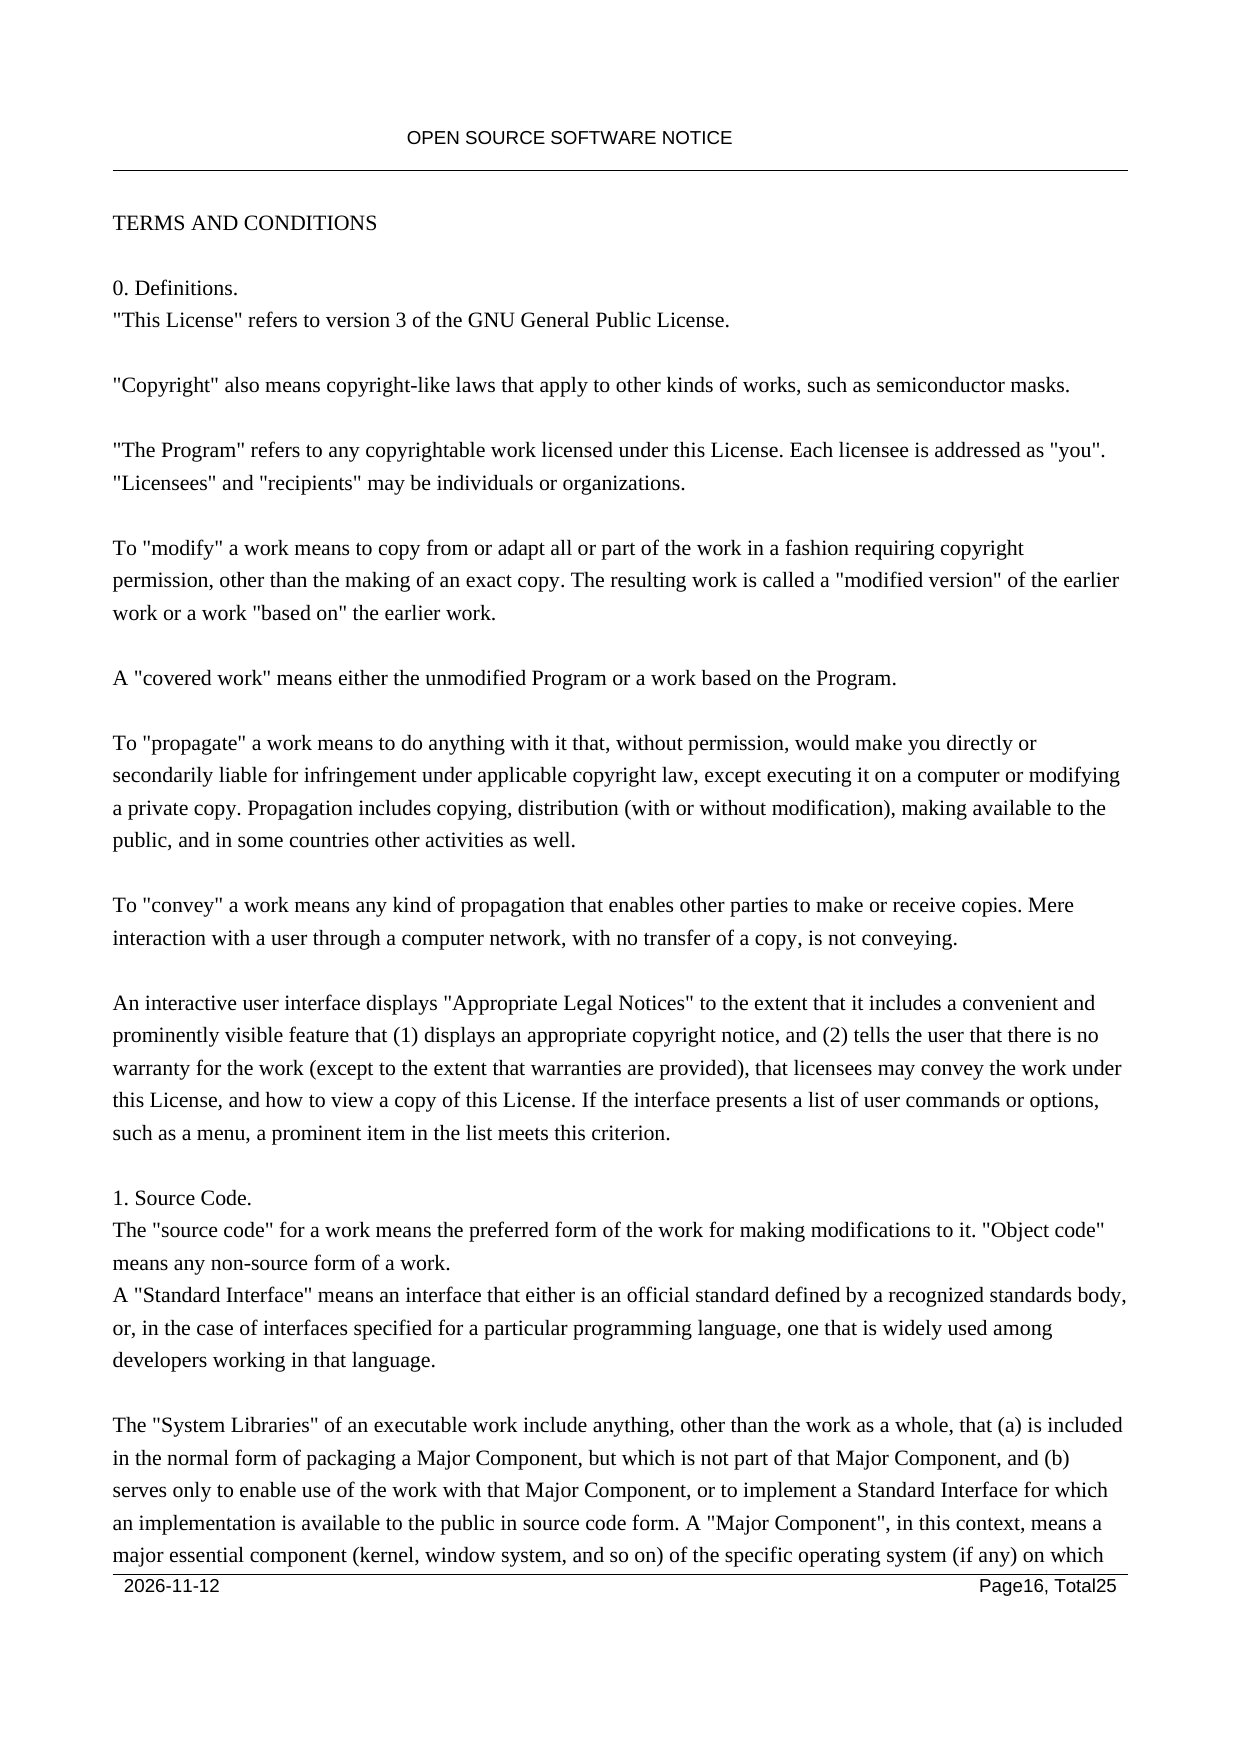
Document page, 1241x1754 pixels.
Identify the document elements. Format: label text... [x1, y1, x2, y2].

text A "Standard Interface" means an interface that either is an official standard defined by a recognized standards body, or, in the case of interfaces specified for a particular programming language, one that is widely used among developers working in that language. [112, 1279, 1128, 1376]
text "Copyright" also means copyright-like laws that apply to other kinds of works, such as semiconductor masks. [112, 369, 1128, 401]
text 0. Definitions. [112, 271, 1128, 304]
text The "source code" for a work means the preferred form of the work for making modifications to it. "Object code" means any non-source form of a work. [112, 1214, 1128, 1279]
text "The Program" refers to any copyrightable work licensed under this License. Each licensee is addressed as "you". "Licensees" and "recipients" may be individuals or organizations. [112, 434, 1128, 499]
text TERMS AND CONDITIONS [112, 206, 1128, 239]
text A "covered work" means either the unmodified Program or a work based on the Program. [112, 661, 1128, 694]
text "This License" refers to version 3 of the GNU General Public License. [112, 304, 1128, 336]
text An interactive user interface displays "Appropriate Legal Notices" to the extent that it includes a convenient and prominently visible feature that (1) displays an appropriate copyright notice, and (2) tells the user that there is no warranty for the work (except to the extent that warranties are provided), that licensees may convey the work under this License, and how to view a copy of this License. If the interface presents a list of user commands or options, such as a menu, a prominent item in the list meets this criterion. [112, 986, 1128, 1149]
text 1. Source Code. [112, 1181, 1128, 1214]
text To "propagate" a work means to do anything with it that, without permission, would make you directly or secondarily liable for infringement under applicable copyright law, except executing it on a computer or modifying a private copy. Propagation includes copying, distribution (with or without modification), making available to the public, and in some countries other activities as well. [112, 726, 1128, 856]
text To "convey" a work means any kind of propagation that enables other parties to make or receive copies. Mere interaction with a user through a computer network, with no transfer of a copy, is not conveying. [112, 889, 1128, 954]
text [112, 1409, 1128, 1571]
text To "modify" a work means to copy from or adapt all or part of the work in a fashion requiring copyright permission, other than the making of an exact copy. The resulting work is called a "modified version" of the earlier work or a work "based on" the earlier work. [112, 531, 1128, 629]
